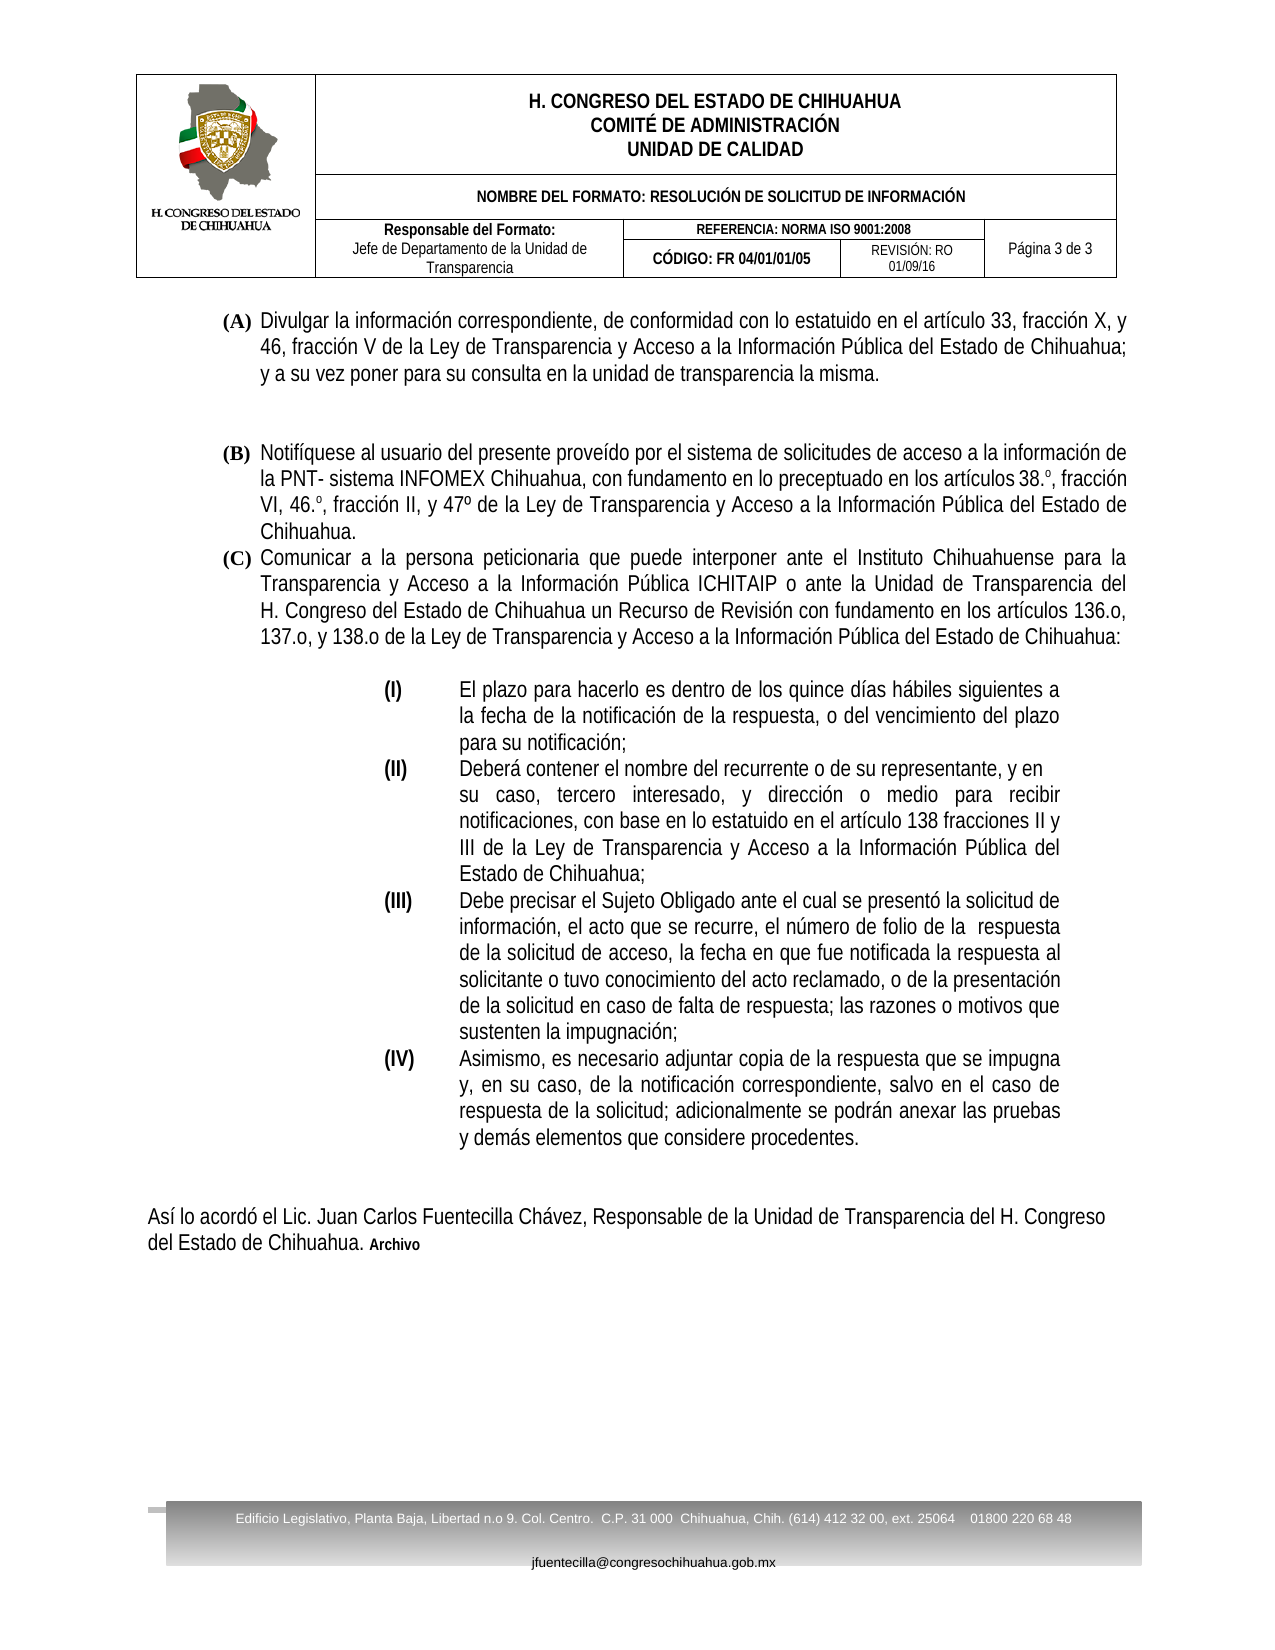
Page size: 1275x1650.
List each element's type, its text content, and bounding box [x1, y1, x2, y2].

table_cell Asimismo, es necesario adjuntar copia de la respuesta que se impugna y, en su caso, de la notificación correspondiente, salvo en el caso de respuesta de la solicitud; adicionalmente se podrán anexar las pruebas y demás elementos que considere procedentes. [448, 1045, 1072, 1203]
table_cell (IV) [373, 1045, 448, 1203]
picture [142, 75, 310, 242]
list Divulgar la información correspondiente, de conformidad con lo estatuido en el artículo 33, fracción X, y 46, fracción V de la Ley de Transparencia y Acceso a la Información Pública del Estado de Chihuahua; y a su vez poner para su consulta en la unidad de transparencia la misma. [223, 307, 1127, 386]
text Así lo acordó el Lic. Juan Carlos Fuentecilla Chávez, Responsable de la Unidad de Transparencia del H. Congreso del Estado de Chihuahua. Archivo [148, 1203, 1127, 1256]
list Comunicar a la persona peticionaria que puede interponer ante el Instituto Chihuahuense para la Transparencia y Acceso a la Información Pública ICHITAIP o ante la Unidad de Transparencia del H. Congreso del Estado de Chihuahua un Recurso de Revisión con fundamento en los artículos 136.o, 137.o, y 138.o de la Ley de Transparencia y Acceso a la Información Pública del Estado de Chihuahua: [223, 544, 1127, 649]
list Notifíquese al usuario del presente proveído por el sistema de solicitudes de acceso a la información de la PNT- sistema INFOMEX Chihuahua, con fundamento en lo preceptuado en los artículos 38.o, fracción VI, 46.o, fracción II, y 47º de la Ley de Transparencia y Acceso a la Información Pública del Estado de Chihuahua. [223, 438, 1127, 544]
table_cell (II) [373, 755, 448, 887]
table_cell Debe precisar el Sujeto Obligado ante el cual se presentó la solicitud de información, el acto que se recurre, el número de folio de la respuesta de la solicitud de acceso, la fecha en que fue notificada la respuesta al solicitante o tuvo conocimiento del acto reclamado, o de la presentación de la solicitud en caso de falta de respuesta; las razones o motivos que sustenten la impugnación; [448, 887, 1072, 1045]
table_cell Deberá contener el nombre del recurrente o de su representante, y en su caso, tercero interesado, y dirección o medio para recibir notificaciones, con base en lo estatuido en el artículo 138 fracciones II y III de la Ley de Transparencia y Acceso a la Información Pública del Estado de Chihuahua; [448, 755, 1072, 887]
table_header (I) [373, 676, 448, 755]
table_cell (III) [373, 887, 448, 1045]
table_header El plazo para hacerlo es dentro de los quince días hábiles siguientes a la fecha de la notificación de la respuesta, o del vencimiento del plazo para su notificación; [448, 676, 1072, 755]
